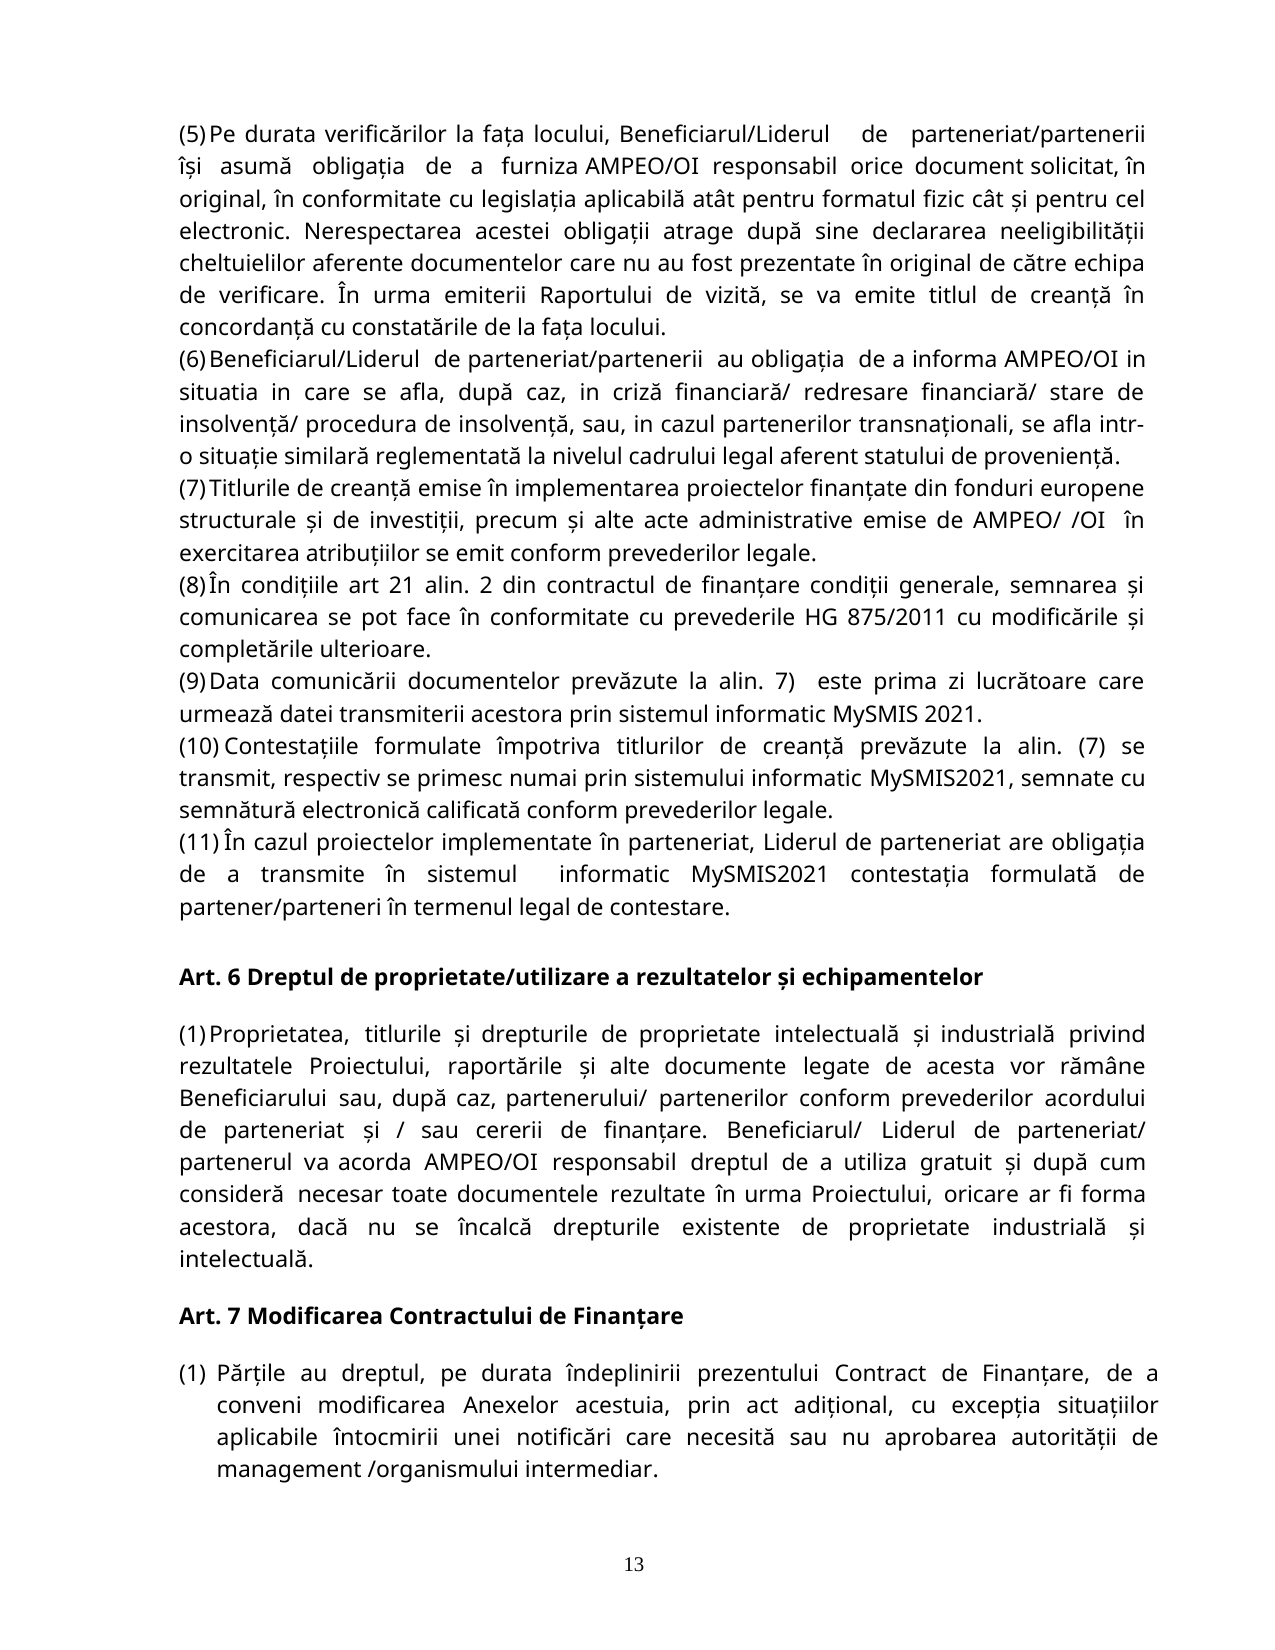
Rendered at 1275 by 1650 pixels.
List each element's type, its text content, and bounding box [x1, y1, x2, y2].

list În cazul proiectelor implementate în parteneriat, Liderul de parteneriat are obligația de a transmite în sistemul informatic MySMIS2021 contestația formulată de partener/parteneri în termenul legal de contestare. [179, 826, 1146, 922]
list În condițiile art 21 alin. 2 din contractul de finanțare condiții generale, semnarea și comunicarea se pot face în conformitate cu prevederile HG 875/2011 cu modificările și completările ulterioare. [179, 569, 1146, 664]
list Contestațiile formulate împotriva titlurilor de creanță prevăzute la alin. (7) se transmit, respectiv se primesc numai prin sistemului informatic MySMIS2021, semnate cu semnătură electronică calificată conform prevederilor legale. [179, 730, 1146, 825]
text Art. 6 Dreptul de proprietate/utilizare a rezultatelor și echipamentelor [179, 960, 1158, 992]
list Data comunicării documentelor prevăzute la alin. 7) este prima zi lucrătoare care urmează datei transmiterii acestora prin sistemul informatic MySMIS 2021. [179, 665, 1146, 729]
list Părţile au dreptul, pe durata îndeplinirii prezentului Contract de Finanțare, de a conveni modificarea Anexelor acestuia, prin act adiţional, cu excepţia situațiilor aplicabile întocmirii unei notificări care necesită sau nu aprobarea autorității de management /organismului intermediar. [179, 1357, 1159, 1484]
list Titlurile de creanță emise în implementarea proiectelor finanțate din fonduri europene structurale și de investiții, precum și alte acte administrative emise de AMPEO/ /OI în exercitarea atribuțiilor se emit conform prevederilor legale. [179, 472, 1146, 568]
list Proprietatea, titlurile şi drepturile de proprietate intelectuală şi industrială privind rezultatele Proiectului, raportările şi alte documente legate de acesta vor rămâne Beneficiarului sau, după caz, partenerului/ partenerilor conform prevederilor acordului de parteneriat şi / sau cererii de finanţare. Beneficiarul/ Liderul de parteneriat/ partenerul va acorda AMPEO/OI responsabil dreptul de a utiliza gratuit şi după cum consideră necesar toate documentele rezultate în urma Proiectului, oricare ar fi forma acestora, dacă nu se încalcă drepturile existente de proprietate industrială şi intelectuală. [179, 1017, 1146, 1274]
text Art. 7 Modificarea Contractului de Finanțare [179, 1300, 1158, 1331]
list Beneficiarul/Liderul de parteneriat/partenerii au obligația de a informa AMPEO/OI in situatia in care se afla, după caz, in criză financiară/ redresare financiară/ stare de insolvenţă/ procedura de insolvență, sau, in cazul partenerilor transnaționali, se afla intr-o situație similară reglementată la nivelul cadrului legal aferent statului de proveniență. [179, 343, 1146, 471]
list Pe durata verificărilor la fața locului, Beneficiarul/Liderul de parteneriat/partenerii îşi asumă obligaţia de a furniza AMPEO/OI responsabil orice document solicitat, în original, în conformitate cu legislația aplicabilă atât pentru formatul fizic cât și pentru cel electronic. Nerespectarea acestei obligații atrage după sine declararea neeligibilității cheltuielilor aferente documentelor care nu au fost prezentate în original de către echipa de verificare. În urma emiterii Raportului de vizită, se va emite titlul de creanță în concordanță cu constatările de la fața locului. [179, 118, 1146, 342]
